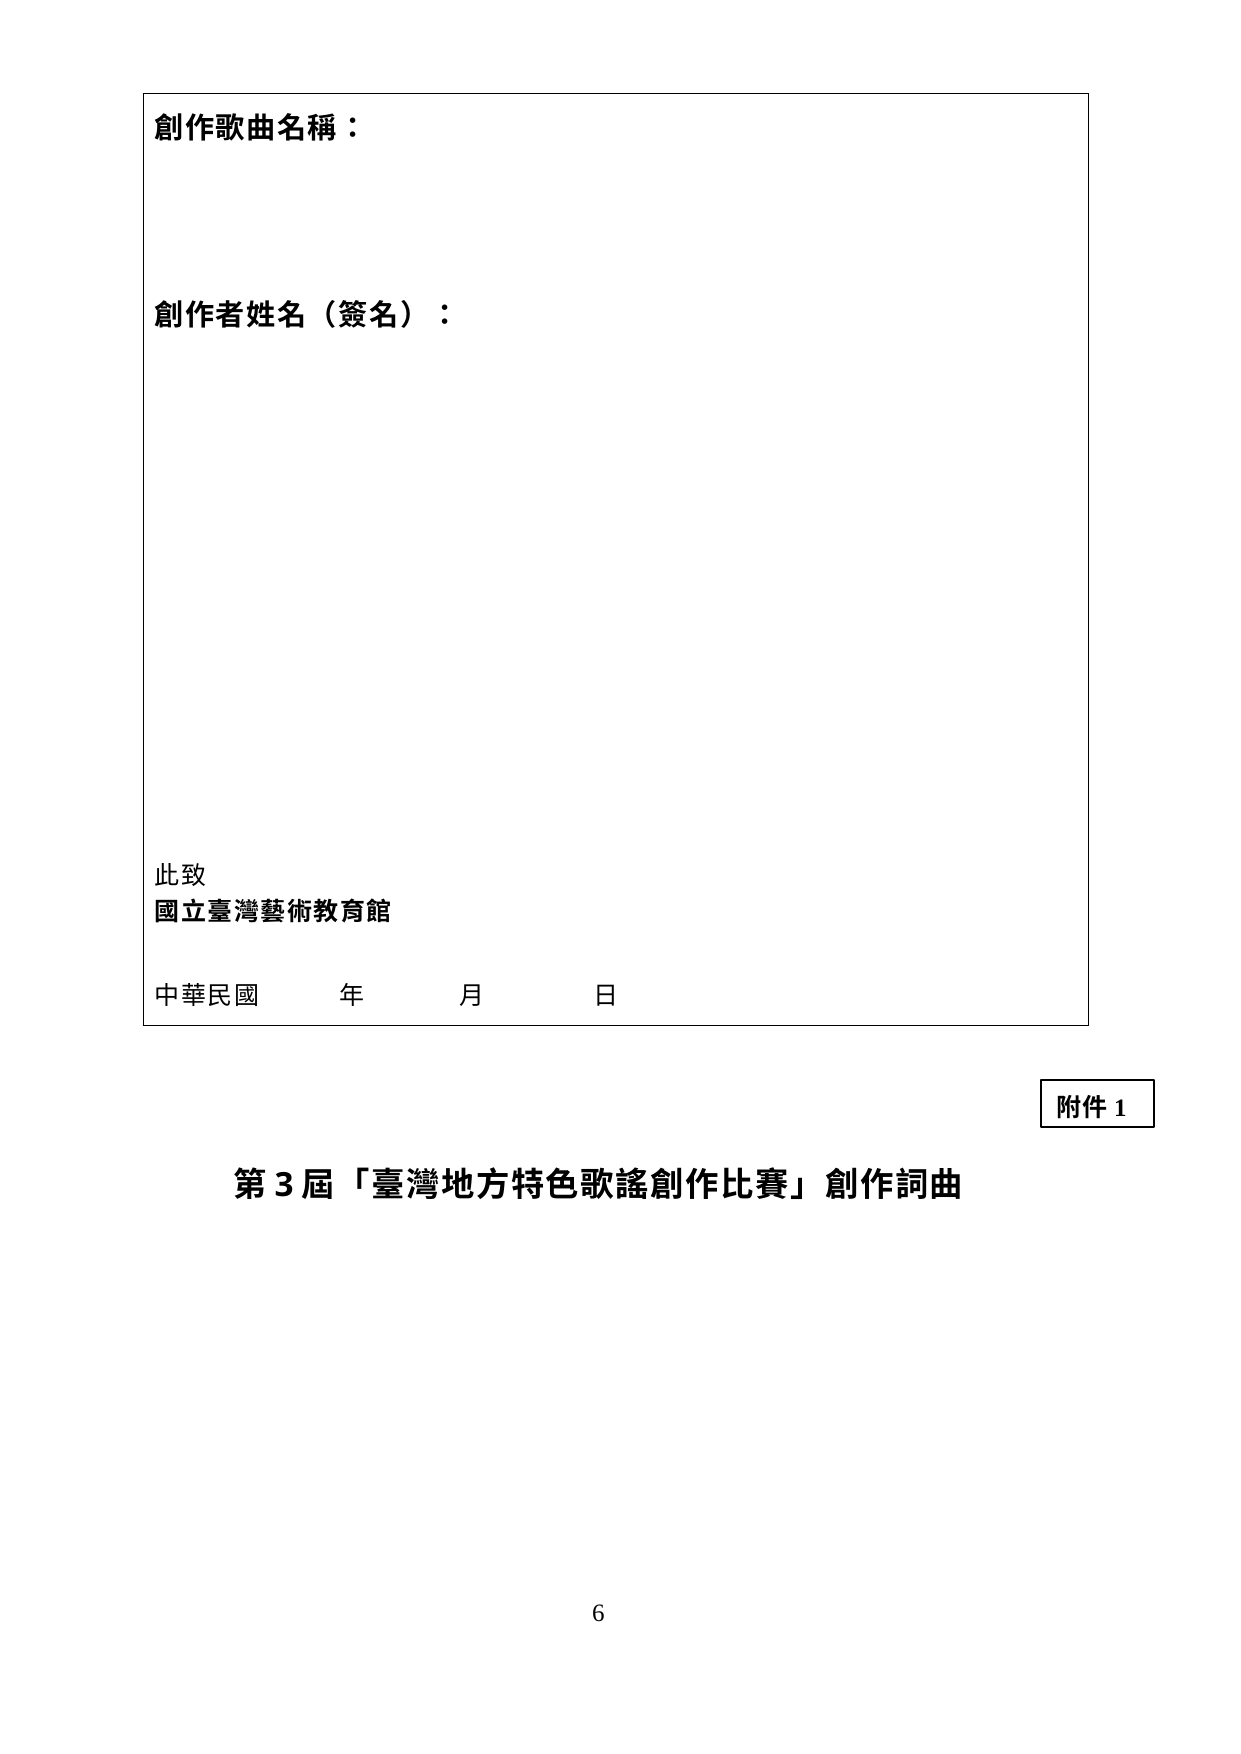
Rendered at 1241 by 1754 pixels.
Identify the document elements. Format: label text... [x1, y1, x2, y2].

text 第3屆「臺灣地方特色歌謠創作比賽」創作詞曲 [133, 1151, 1063, 1213]
table_header 創作歌曲名稱： 創作者姓名（簽名）： 此致 國立臺灣藝術教育館 中華民國 年 月 日 [144, 94, 1088, 1024]
